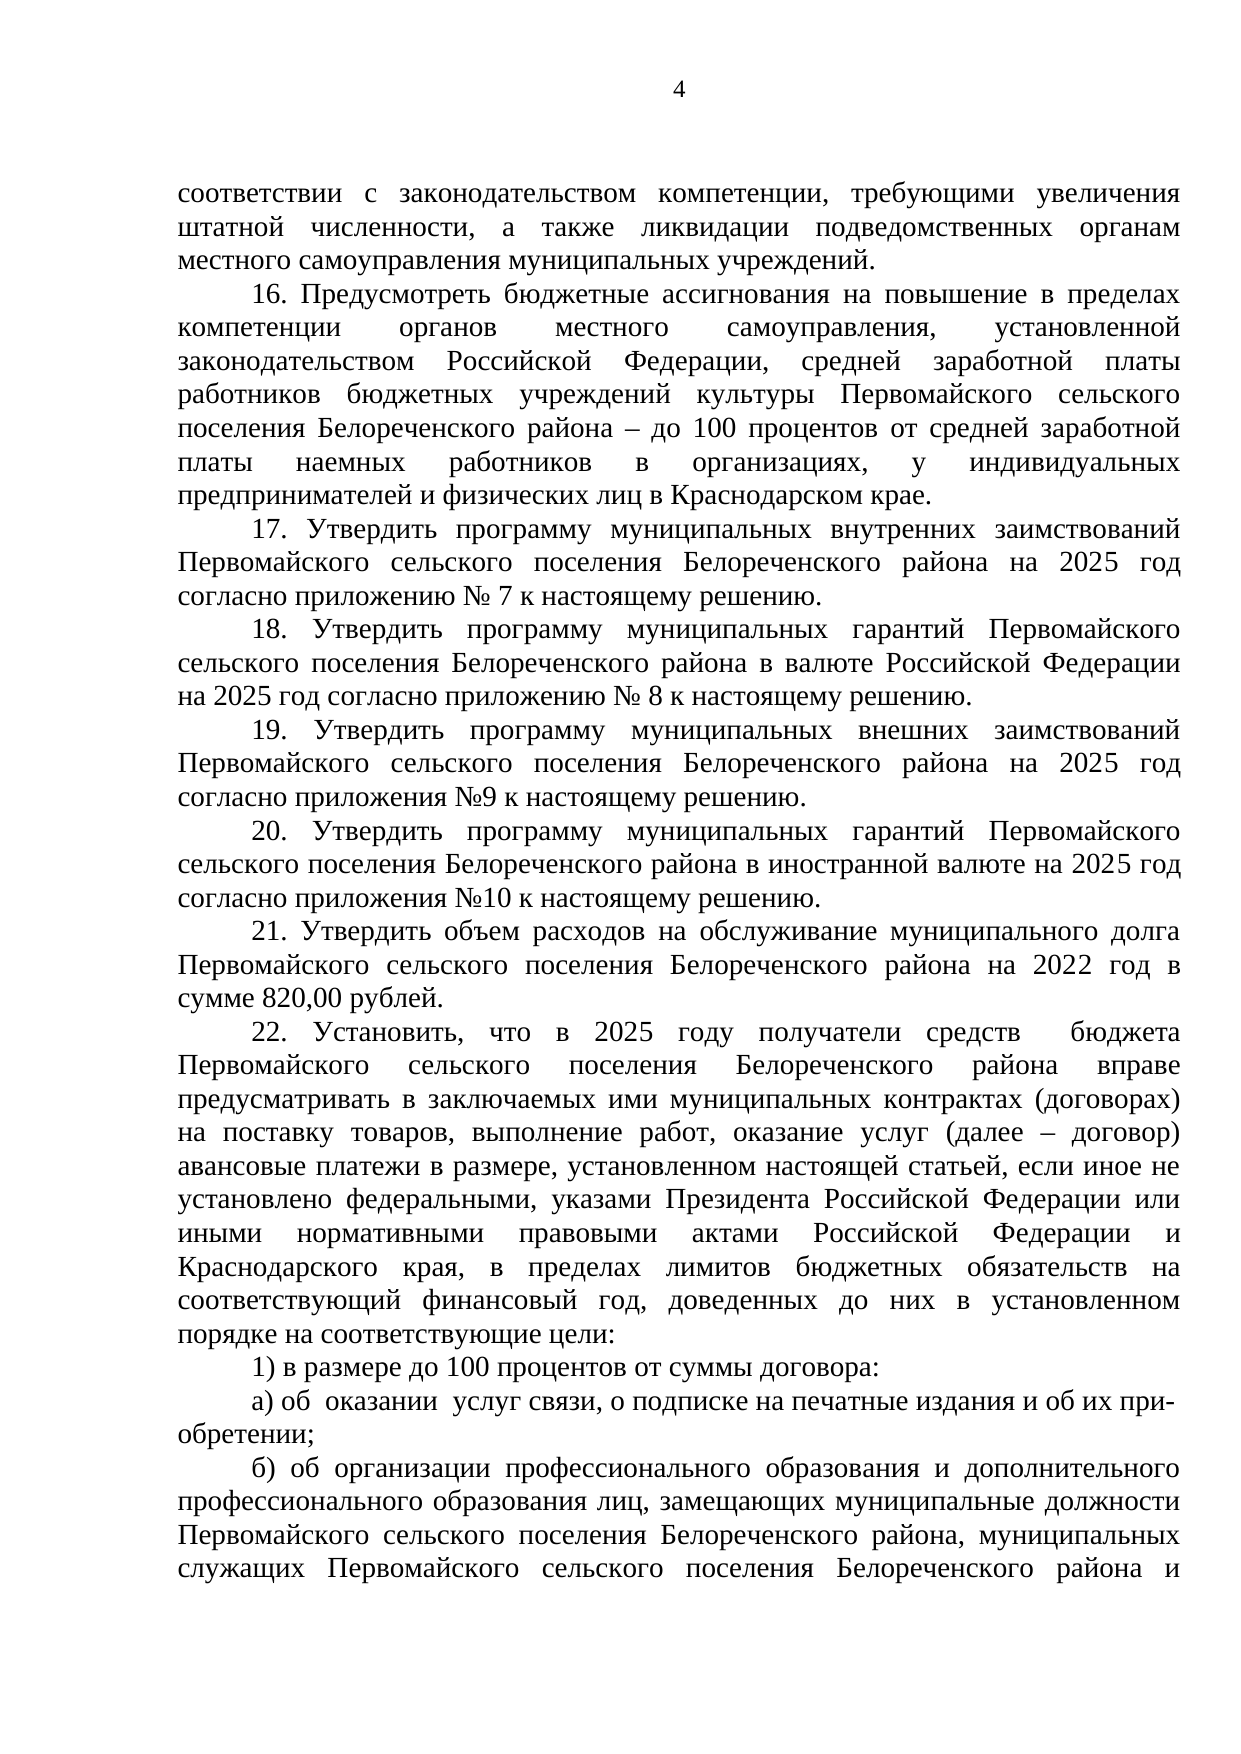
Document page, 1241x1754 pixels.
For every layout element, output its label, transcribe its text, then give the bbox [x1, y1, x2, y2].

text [177, 175, 1181, 276]
text 17. Утвердить программу муниципальных внутренних заимствований Первомайского сельского поселения Белореченского района на 2025 год согласно приложению № 7 к настоящему решению. [177, 511, 1181, 611]
text 20. Утвердить программу муниципальных гарантий Первомайского сельского поселения Белореченского района в иностранной валюте на 2025 год согласно приложения №10 к настоящему решению. [177, 813, 1181, 913]
text обретении; [177, 1416, 1181, 1450]
text 19. Утвердить программу муниципальных внешних заимствований Первомайского сельского поселения Белореченского района на 2025 год согласно приложения №9 к настоящему решению. [177, 712, 1181, 813]
text а) об оказании услуг связи, о подписке на печатные издания и об их при- [177, 1383, 1181, 1416]
text 18. Утвердить программу муниципальных гарантий Первомайского сельского поселения Белореченского района в валюте Российской Федерации на 2025 год согласно приложению № 8 к настоящему решению. [177, 611, 1181, 712]
text 21. Утвердить объем расходов на обслуживание муниципального долга Первомайского сельского поселения Белореченского района на 2022 год в сумме 820,00 рублей. [177, 913, 1181, 1014]
text 16. Предусмотреть бюджетные ассигнования на повышение в пределах компетенции органов местного самоуправления, установленной законодательством Российской Федерации, средней заработной платы работников бюджетных учреждений культуры Первомайского сельского поселения Белореченского района – до 100 процентов от средней заработной платы наемных работников в организациях, у индивидуальных предпринимателей и физических лиц в Краснодарском крае. [177, 276, 1181, 511]
text 1) в размере до 100 процентов от суммы договора: [177, 1349, 1181, 1383]
text 22. Установить, что в 2025 году получатели средств бюджета Первомайского сельского поселения Белореченского района вправе предусматривать в заключаемых ими муниципальных контрактах (договорах) на поставку товаров, выполнение работ, оказание услуг (далее – договор) авансовые платежи в размере, установленном настоящей статьей, если иное не установлено федеральными, указами Президента Российской Федерации или иными нормативными правовыми актами Российской Федерации и Краснодарского края, в пределах лимитов бюджетных обязательств на соответствующий финансовый год, доведенных до них в установленном порядке на соответствующие цели: [177, 1014, 1181, 1349]
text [177, 1450, 1181, 1584]
